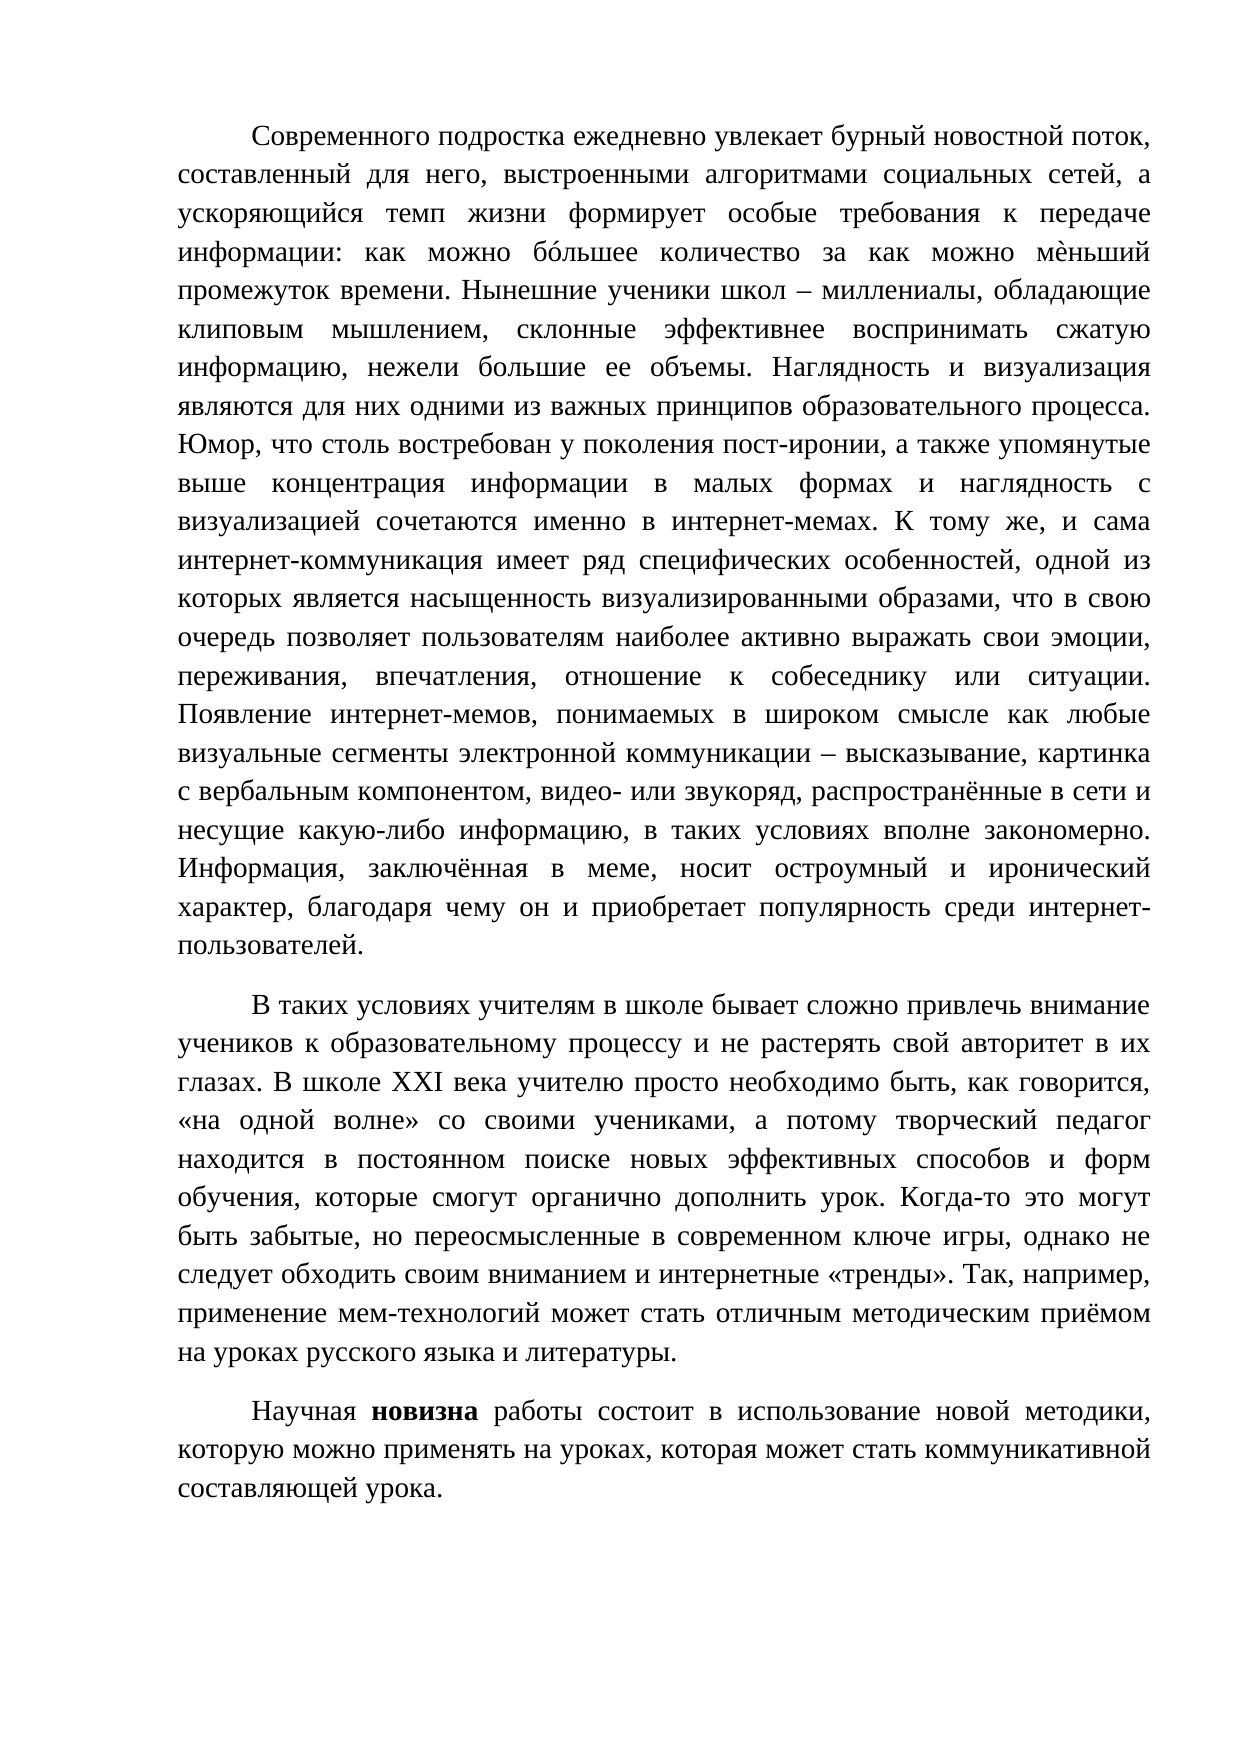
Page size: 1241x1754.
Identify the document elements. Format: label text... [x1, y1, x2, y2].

text Научная новизна работы состоит в использование новой методики, которую можно применять на уроках, которая может стать коммуникативной составляющей урока. [177, 1393, 1152, 1504]
text В таких условиях учителям в школе бывает сложно привлечь внимание учеников к образовательному процессу и не растерять свой авторитет в их глазах. В школе XXI века учителю просто необходимо быть, как говорится, «на одной волне» со своими учениками, а потому творческий педагог находится в постоянном поиске новых эффективных способов и форм обучения, которые смогут органично дополнить урок. Когда-то это могут быть забытые, но переосмысленные в современном ключе игры, однако не следует обходить своим вниманием и интернетные «тренды». Так, например, применение мем-технологий может стать отличным методическим приёмом на уроках русского языка и литературы. [177, 987, 1152, 1367]
text Современного подростка ежедневно увлекает бурный новостной поток, составленный для него, выстроенными алгоритмами социальных сетей, а ускоряющийся темп жизни формирует особые требования к передаче информации: как можно бóльшее количество за как можно мѐньший промежуток времени. Нынешние ученики школ – миллениалы, обладающие клиповым мышлением, склонные эффективнее воспринимать сжатую информацию, нежели большие ее объемы. Наглядность и визуализация являются для них одними из важных принципов образовательного процесса. Юмор, что столь востребован у поколения пост-иронии, а также упомянутые выше концентрация информации в малых формах и наглядность с визуализацией сочетаются именно в интернет-мемах. К тому же, и сама интернет-коммуникация имеет ряд специфических особенностей, одной из которых является насыщенность визуализированными образами, что в свою очередь позволяет пользователям наиболее активно выражать свои эмоции, переживания, впечатления, отношение к собеседнику или ситуации. Появление интернет-мемов, понимаемых в широком смысле как любые визуальные сегменты электронной коммуникации – высказывание, картинка с вербальным компонентом, видео- или звукоряд, распространённые в сети и несущие какую-либо информацию, в таких условиях вполне закономерно. Информация, заключённая в меме, носит остроумный и иронический характер, благодаря чему он и приобретает популярность среди интернет-пользователей. [177, 118, 1152, 961]
